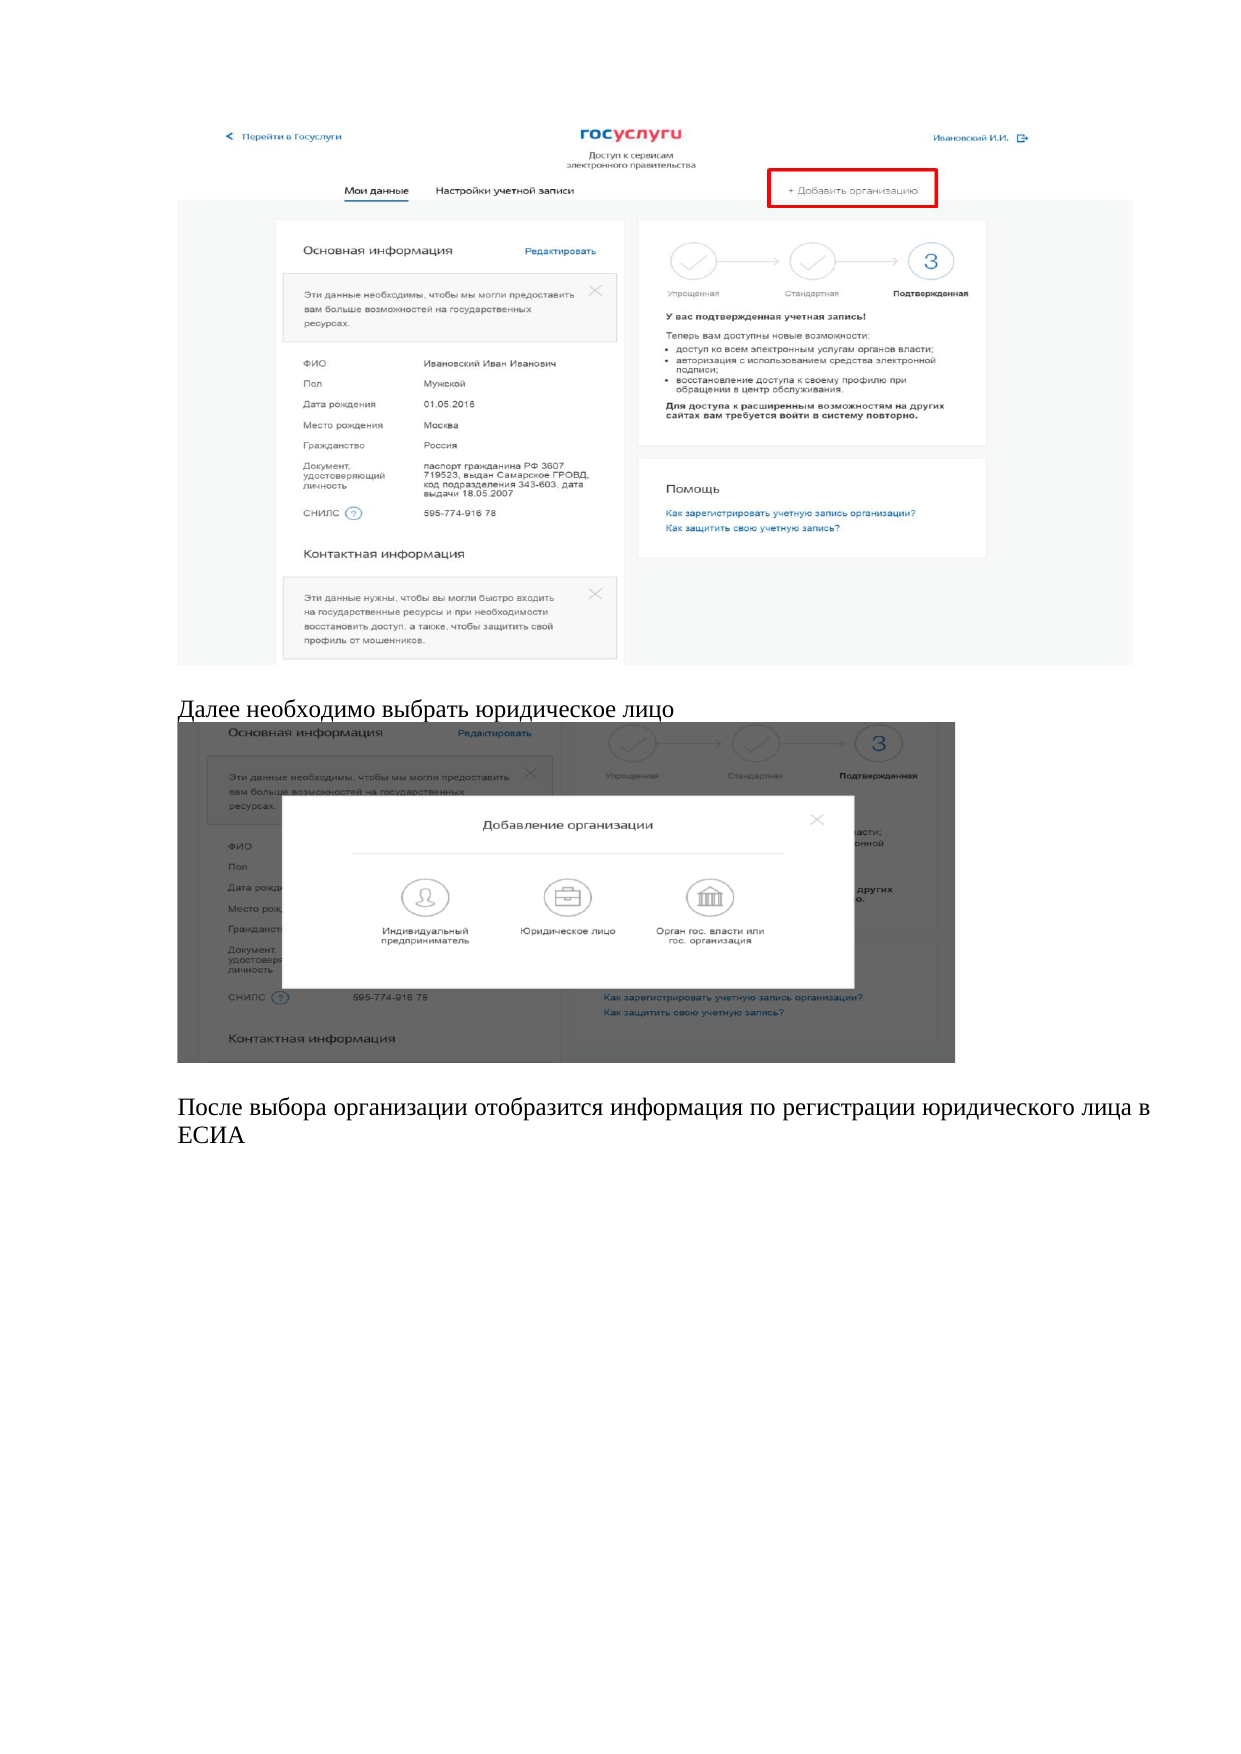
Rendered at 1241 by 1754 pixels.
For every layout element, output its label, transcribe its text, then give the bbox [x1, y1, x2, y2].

text После выбора организации отобразится информация по регистрации юридического лица в ЕСИА [177, 1092, 1152, 1149]
text Далее необходимо выбрать юридическое лицо [177, 694, 1152, 723]
